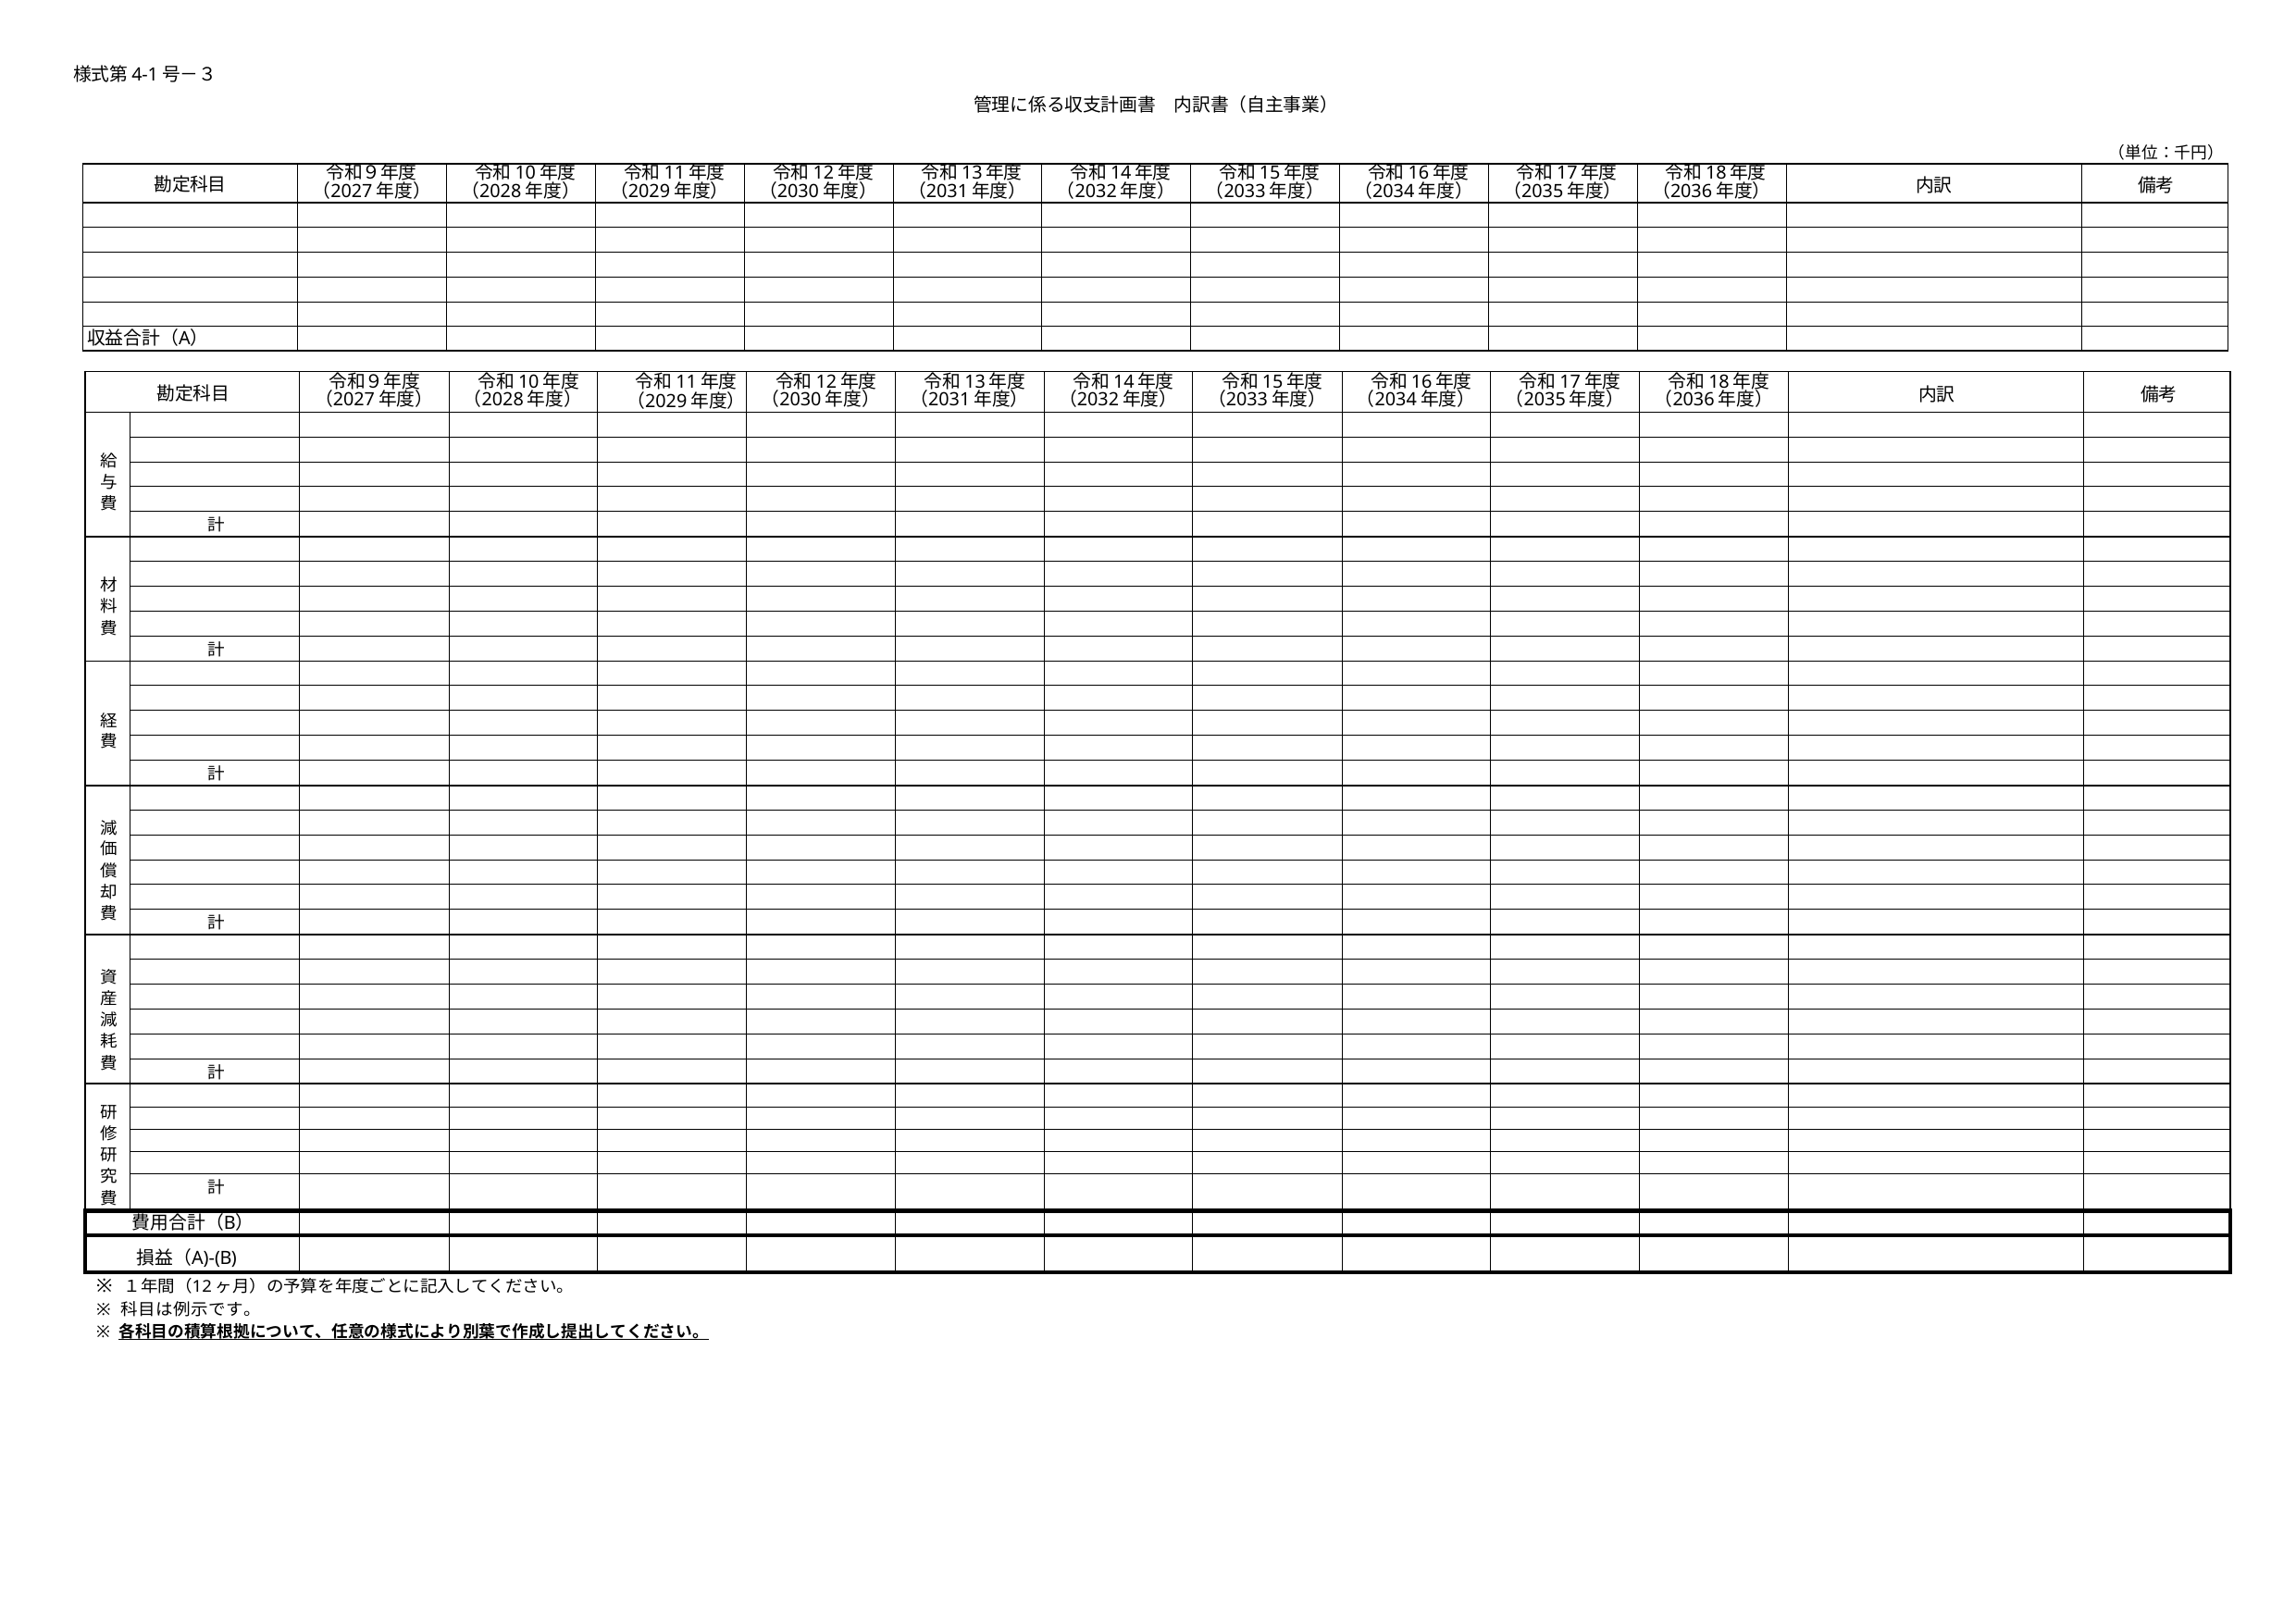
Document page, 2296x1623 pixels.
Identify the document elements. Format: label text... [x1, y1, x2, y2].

table_cell [1045, 861, 1192, 884]
table_cell [130, 487, 299, 511]
table_cell [896, 538, 1044, 561]
table_cell [450, 438, 597, 461]
table_cell [300, 736, 449, 760]
table_cell [1045, 512, 1192, 536]
table_cell [2084, 1035, 2229, 1058]
table_cell [1789, 413, 2083, 437]
table_cell [2084, 836, 2229, 859]
table_cell [2084, 910, 2229, 934]
table_cell [896, 1084, 1044, 1107]
table_cell [1491, 1152, 1639, 1172]
table_cell [747, 985, 895, 1009]
table_cell [447, 327, 595, 350]
table_cell [598, 1108, 746, 1129]
table_cell 給与費 [86, 413, 130, 536]
table_cell [747, 836, 895, 859]
table_cell [1343, 487, 1490, 511]
table_cell [2084, 811, 2229, 835]
table_cell [1638, 204, 1786, 227]
table_header 令和13年度 （2031年度） [894, 165, 1041, 202]
table_cell [1491, 935, 1639, 959]
table_cell [1789, 662, 2083, 685]
table_header 内訳 [1787, 165, 2081, 202]
table_cell [300, 787, 449, 810]
table_cell [1491, 1174, 1639, 1208]
table_cell [130, 1108, 299, 1129]
table_cell [747, 538, 895, 561]
table_cell [1789, 512, 2083, 536]
table_cell [1343, 438, 1490, 461]
table_cell [450, 1108, 597, 1129]
table_cell [1343, 1084, 1490, 1107]
table_cell [1491, 711, 1639, 735]
table_cell [1343, 836, 1490, 859]
table_cell [1789, 1174, 2083, 1208]
table_cell [1491, 811, 1639, 835]
table_cell [1343, 811, 1490, 835]
table_cell [896, 910, 1044, 934]
table_cell [1343, 885, 1490, 909]
table_cell [2084, 1130, 2229, 1150]
table_cell [1640, 861, 1788, 884]
table_cell [1638, 327, 1786, 350]
table_cell [1787, 278, 2081, 302]
table_cell [896, 413, 1044, 437]
table_cell [747, 1084, 895, 1107]
table_cell [450, 686, 597, 710]
table_cell [896, 836, 1044, 859]
table_cell [745, 204, 893, 227]
table_cell [450, 960, 597, 984]
table_cell [2082, 278, 2228, 302]
table_cell [896, 736, 1044, 760]
table_cell [450, 1035, 597, 1058]
table_cell [447, 303, 595, 326]
table_cell 減価償却費 [86, 787, 130, 934]
table_cell [598, 487, 746, 511]
table_header 令和10年度 （2028年度） [447, 165, 595, 202]
table_cell [1045, 538, 1192, 561]
table_cell [1193, 1174, 1342, 1208]
table_cell [1193, 413, 1342, 437]
table_cell [450, 1059, 597, 1083]
table_cell [1191, 228, 1339, 252]
table_cell [2082, 327, 2228, 350]
table_cell [896, 1152, 1044, 1172]
table_cell [1343, 787, 1490, 810]
table_cell [1045, 711, 1192, 735]
table_header 令和18年度 （2036年度） [1640, 372, 1788, 412]
table_cell [745, 228, 893, 252]
table_cell [894, 253, 1041, 276]
table_cell [596, 278, 744, 302]
table_cell [83, 278, 297, 302]
table_cell [1789, 1152, 2083, 1172]
table_cell [1640, 1213, 1788, 1233]
table_cell [450, 1010, 597, 1034]
table_cell [1489, 278, 1637, 302]
table_cell [1640, 612, 1788, 636]
table_cell [130, 935, 299, 959]
table_cell [598, 562, 746, 586]
table_cell [300, 935, 449, 959]
table_cell [130, 1152, 299, 1172]
table_cell [1045, 487, 1192, 511]
table_cell [2084, 587, 2229, 611]
table_cell [83, 204, 297, 227]
table_cell [894, 228, 1041, 252]
table_cell [1191, 204, 1339, 227]
table_cell [2084, 1010, 2229, 1034]
table_cell [1193, 761, 1342, 785]
table_cell [1640, 935, 1788, 959]
table_cell [598, 885, 746, 909]
table_cell [896, 761, 1044, 785]
table_cell [130, 811, 299, 835]
table_cell [1789, 1213, 2083, 1233]
table_cell [598, 438, 746, 461]
table_header 備考 [2082, 165, 2228, 202]
table_cell [1640, 463, 1788, 486]
table_header 令和11年度（2029年度） [598, 372, 746, 412]
table_cell [747, 1010, 895, 1034]
table_cell [1045, 1174, 1192, 1208]
table_cell [747, 1108, 895, 1129]
table_cell [1045, 662, 1192, 685]
table_cell [1045, 811, 1192, 835]
table_cell [598, 811, 746, 835]
table_cell [450, 885, 597, 909]
table_cell [747, 1035, 895, 1058]
table_cell [1640, 562, 1788, 586]
table_cell [1640, 1108, 1788, 1129]
table_cell [896, 1035, 1044, 1058]
table_cell [1193, 612, 1342, 636]
table_cell [1491, 662, 1639, 685]
table_cell [1789, 1108, 2083, 1129]
table_cell [1789, 711, 2083, 735]
table_header 備考 [2084, 372, 2229, 412]
table_cell [1193, 711, 1342, 735]
text ※ 科目は例示です。 [96, 1297, 2240, 1319]
table_cell [896, 960, 1044, 984]
table_header 令和16年度 （2034年度） [1340, 165, 1488, 202]
table_cell [2084, 1108, 2229, 1129]
table_cell [2084, 413, 2229, 437]
table_cell [598, 538, 746, 561]
table_cell [2084, 637, 2229, 660]
table_cell 計 [130, 910, 299, 934]
table_cell [747, 512, 895, 536]
table_cell [1343, 612, 1490, 636]
table_cell [450, 836, 597, 859]
text ※ 各科目の積算根拠について、任意の様式により別葉で作成し提出してください。 [96, 1319, 2240, 1342]
table_cell [300, 1084, 449, 1107]
table_cell [1042, 228, 1190, 252]
table_cell [1193, 637, 1342, 660]
table_cell [1343, 562, 1490, 586]
table_cell [2084, 487, 2229, 511]
table_cell [1343, 736, 1490, 760]
table_cell [745, 327, 893, 350]
table_cell 研修研究費 [86, 1084, 130, 1208]
table_cell [1042, 327, 1190, 350]
table_cell 材料費 [86, 538, 130, 660]
table_cell [2084, 711, 2229, 735]
table_cell 計 [130, 1174, 299, 1208]
table_cell [130, 538, 299, 561]
table_cell [447, 278, 595, 302]
table_cell [1343, 538, 1490, 561]
table_cell [1491, 562, 1639, 586]
table_cell [747, 811, 895, 835]
table_cell [2084, 1059, 2229, 1083]
table_cell [450, 538, 597, 561]
table_cell [896, 637, 1044, 660]
table_cell [1343, 1059, 1490, 1083]
table_cell [83, 228, 297, 252]
table_cell [747, 487, 895, 511]
table_cell [1045, 1152, 1192, 1172]
table_cell [1193, 1152, 1342, 1172]
table_cell [896, 487, 1044, 511]
table_cell [300, 761, 449, 785]
table_cell [598, 413, 746, 437]
table_cell [300, 463, 449, 486]
table_cell [747, 711, 895, 735]
table_header 令和12年度 （2030年度） [747, 372, 895, 412]
table_cell [2084, 1213, 2228, 1233]
table_cell [450, 1152, 597, 1172]
table_cell [1193, 885, 1342, 909]
table_cell [894, 204, 1041, 227]
table_cell [2084, 736, 2229, 760]
table_cell [450, 1174, 597, 1208]
table_cell [1640, 1152, 1788, 1172]
table_cell [300, 985, 449, 1009]
table_cell [896, 811, 1044, 835]
table_cell 計 [130, 761, 299, 785]
table_cell [1491, 1213, 1639, 1233]
table_cell [596, 303, 744, 326]
table_cell [896, 1059, 1044, 1083]
table_cell 費用合計（B） [87, 1213, 299, 1233]
table_cell [1787, 253, 2081, 276]
table_cell [1042, 303, 1190, 326]
table_cell [1340, 253, 1488, 276]
table_cell [2084, 562, 2229, 586]
table_cell [596, 204, 744, 227]
table_cell [1343, 935, 1490, 959]
table_cell [1789, 1084, 2083, 1107]
table_cell [298, 278, 446, 302]
table_cell [747, 1174, 895, 1208]
table_cell [130, 463, 299, 486]
table_cell [598, 1130, 746, 1150]
table_cell [130, 413, 299, 437]
table_cell [1042, 253, 1190, 276]
table_cell [130, 736, 299, 760]
table_cell [1640, 686, 1788, 710]
table_cell [130, 885, 299, 909]
table_cell [1343, 761, 1490, 785]
table_cell [747, 935, 895, 959]
table_cell [1491, 836, 1639, 859]
table_cell [1789, 1130, 2083, 1150]
table_cell [2084, 463, 2229, 486]
table_cell [130, 787, 299, 810]
table_cell [896, 587, 1044, 611]
table_cell [450, 662, 597, 685]
table_cell [1343, 861, 1490, 884]
table_cell [1640, 1010, 1788, 1034]
table_header 令和15年度 （2033年度） [1191, 165, 1339, 202]
text 管理に係る収支計画書 内訳書（自主事業） [71, 91, 2240, 117]
table_cell [300, 1213, 449, 1233]
table_cell [1191, 303, 1339, 326]
table_cell [745, 253, 893, 276]
table_cell [1193, 935, 1342, 959]
table_cell [1340, 327, 1488, 350]
table_cell [1491, 910, 1639, 934]
table_cell [1640, 1130, 1788, 1150]
table_cell [130, 960, 299, 984]
table_cell [450, 1084, 597, 1107]
table_cell [747, 960, 895, 984]
table_cell [450, 612, 597, 636]
table_cell [1789, 587, 2083, 611]
table_cell [896, 711, 1044, 735]
table_cell [1489, 204, 1637, 227]
table_cell [450, 562, 597, 586]
table_cell [1343, 1130, 1490, 1150]
table_cell [298, 228, 446, 252]
table_cell [1045, 637, 1192, 660]
table_header 令和17年度 （2035年度） [1489, 165, 1637, 202]
table_cell [1787, 327, 2081, 350]
table_cell [1640, 885, 1788, 909]
table_cell [2084, 662, 2229, 685]
table_cell 経費 [86, 662, 130, 785]
table_cell [894, 303, 1041, 326]
table_cell [1491, 637, 1639, 660]
table_cell [745, 303, 893, 326]
table_cell [745, 278, 893, 302]
table_header 令和18年度 （2036年度） [1638, 165, 1786, 202]
table_cell [1640, 438, 1788, 461]
table_cell [1193, 1213, 1342, 1233]
table_cell [1045, 885, 1192, 909]
table_cell [2082, 228, 2228, 252]
table_cell [896, 438, 1044, 461]
table_cell [1491, 1237, 1639, 1270]
table_cell [896, 935, 1044, 959]
table_cell [2084, 512, 2229, 536]
table_cell [1491, 736, 1639, 760]
table_header 令和14年度 （2032年度） [1045, 372, 1192, 412]
table_cell [1491, 512, 1639, 536]
table_cell [1343, 910, 1490, 934]
table_cell [1045, 562, 1192, 586]
table_cell [130, 985, 299, 1009]
table_cell [1045, 1213, 1192, 1233]
table_cell [598, 587, 746, 611]
table_cell [2084, 985, 2229, 1009]
table_cell [1640, 662, 1788, 685]
table_cell [1343, 463, 1490, 486]
table_cell [2084, 960, 2229, 984]
table_cell [450, 935, 597, 959]
table_cell [300, 487, 449, 511]
table_cell [298, 204, 446, 227]
table_cell [300, 711, 449, 735]
table_cell [1491, 413, 1639, 437]
table_cell [1491, 985, 1639, 1009]
table_cell [747, 761, 895, 785]
table_cell [1638, 303, 1786, 326]
table_cell [1640, 413, 1788, 437]
table_cell [747, 438, 895, 461]
table_cell [1045, 736, 1192, 760]
table_cell [1193, 562, 1342, 586]
table_cell [896, 662, 1044, 685]
table_cell [598, 861, 746, 884]
table_cell [1193, 463, 1342, 486]
table_cell [747, 787, 895, 810]
table_cell [450, 985, 597, 1009]
table_cell [298, 253, 446, 276]
table_cell [300, 811, 449, 835]
table_cell [2084, 1237, 2228, 1270]
table_cell [598, 935, 746, 959]
table_header 令和９年度 （2027年度） [298, 165, 446, 202]
table_cell [1042, 204, 1190, 227]
table_cell [598, 1010, 746, 1034]
table_cell [300, 587, 449, 611]
table_cell [1045, 1059, 1192, 1083]
table_cell [2084, 538, 2229, 561]
table_cell [1640, 985, 1788, 1009]
table_cell [300, 512, 449, 536]
table_cell [1789, 1237, 2083, 1270]
table_cell [1787, 204, 2081, 227]
table_header 令和13年度 （2031年度） [896, 372, 1044, 412]
table_cell [1640, 836, 1788, 859]
table_cell [1491, 861, 1639, 884]
table_cell [598, 1152, 746, 1172]
table_cell [1491, 787, 1639, 810]
table_cell [747, 662, 895, 685]
table_cell [1045, 686, 1192, 710]
table_cell [300, 910, 449, 934]
table_cell [1491, 1130, 1639, 1150]
table_cell [596, 253, 744, 276]
table_cell [1491, 463, 1639, 486]
table_cell [1640, 711, 1788, 735]
table_cell [130, 438, 299, 461]
table_cell [1340, 278, 1488, 302]
table_cell [450, 711, 597, 735]
table_cell [1638, 253, 1786, 276]
table_cell [1045, 960, 1192, 984]
table_cell [450, 811, 597, 835]
table_cell [300, 538, 449, 561]
table_cell [1491, 1108, 1639, 1129]
table_cell 計 [130, 1059, 299, 1083]
table_cell [1640, 587, 1788, 611]
table_cell [1489, 327, 1637, 350]
table_cell [747, 910, 895, 934]
table_cell [1343, 711, 1490, 735]
table_cell [896, 1174, 1044, 1208]
table_cell [598, 836, 746, 859]
table_cell [300, 960, 449, 984]
table_cell [300, 1130, 449, 1150]
table_cell [1491, 487, 1639, 511]
table_cell [1491, 538, 1639, 561]
table_cell [1343, 1010, 1490, 1034]
table_cell [450, 587, 597, 611]
table_cell [300, 1035, 449, 1058]
table_cell [747, 463, 895, 486]
table_cell [1640, 1035, 1788, 1058]
table_cell [1042, 278, 1190, 302]
table_cell [1193, 985, 1342, 1009]
table_cell [1045, 1084, 1192, 1107]
table_cell [598, 761, 746, 785]
table_cell [1343, 1035, 1490, 1058]
table_cell [450, 787, 597, 810]
table_cell 収益合計（A） [83, 327, 297, 350]
table_cell [1193, 1108, 1342, 1129]
table_cell [130, 587, 299, 611]
table_cell [2084, 787, 2229, 810]
table_cell [1340, 204, 1488, 227]
table_cell [300, 1174, 449, 1208]
table_cell [1789, 1035, 2083, 1058]
table_cell [1193, 487, 1342, 511]
table_cell [1489, 253, 1637, 276]
table_cell [598, 787, 746, 810]
table_cell [1343, 686, 1490, 710]
table_header 勘定科目 [86, 372, 299, 412]
table_cell [747, 587, 895, 611]
table_cell [1343, 512, 1490, 536]
table_cell [598, 1059, 746, 1083]
table_cell [1640, 787, 1788, 810]
table_cell [1640, 538, 1788, 561]
table_cell 損益（A)-(B) [87, 1237, 299, 1270]
table_cell [450, 736, 597, 760]
table_cell [450, 910, 597, 934]
table_cell [747, 612, 895, 636]
table_cell [747, 413, 895, 437]
table_cell [130, 1130, 299, 1150]
table_cell [1787, 303, 2081, 326]
table_cell [300, 1237, 449, 1270]
table_cell [130, 1035, 299, 1058]
table_cell [1045, 761, 1192, 785]
table_cell [83, 253, 297, 276]
table_header 内訳 [1789, 372, 2083, 412]
table_cell [896, 1237, 1044, 1270]
table_cell [598, 985, 746, 1009]
table_cell [2084, 885, 2229, 909]
table_cell [1343, 985, 1490, 1009]
table_cell [1640, 811, 1788, 835]
table_cell [1491, 1010, 1639, 1034]
table_cell [1193, 587, 1342, 611]
table_cell [747, 885, 895, 909]
table_cell [598, 1237, 746, 1270]
table_cell [1638, 278, 1786, 302]
table_cell [1191, 278, 1339, 302]
table_cell [450, 463, 597, 486]
table_cell [300, 637, 449, 660]
table_cell [1045, 985, 1192, 1009]
table_cell [1193, 1237, 1342, 1270]
table_cell [1340, 303, 1488, 326]
table_cell [1789, 538, 2083, 561]
table_cell [130, 612, 299, 636]
table_header 令和９年度 （2027年度） [300, 372, 449, 412]
table_cell [1193, 686, 1342, 710]
table_cell [1193, 787, 1342, 810]
table_cell [1045, 1237, 1192, 1270]
table_cell [1789, 811, 2083, 835]
table_cell [598, 1084, 746, 1107]
table_cell [300, 836, 449, 859]
table_cell [896, 463, 1044, 486]
table_cell [598, 686, 746, 710]
table_cell [300, 1152, 449, 1172]
table_header 令和16年度 （2034年度） [1343, 372, 1490, 412]
table_cell [598, 1174, 746, 1208]
table_cell [1789, 910, 2083, 934]
table_cell [1640, 1174, 1788, 1208]
table_cell [1343, 587, 1490, 611]
table_cell [598, 463, 746, 486]
table_cell [2084, 1152, 2229, 1172]
table_header 勘定科目 [83, 165, 297, 202]
table_cell [1191, 327, 1339, 350]
table_cell [1789, 935, 2083, 959]
table_cell [300, 413, 449, 437]
table_cell [1045, 612, 1192, 636]
table_cell [1343, 1174, 1490, 1208]
table_cell [1789, 487, 2083, 511]
table_cell [1343, 637, 1490, 660]
table_cell [1193, 538, 1342, 561]
table_cell [747, 686, 895, 710]
table_cell [747, 1237, 895, 1270]
table_cell [1343, 960, 1490, 984]
table_cell [130, 836, 299, 859]
table_cell [1640, 487, 1788, 511]
table_cell [896, 562, 1044, 586]
table_cell [598, 910, 746, 934]
table_cell [1789, 761, 2083, 785]
table_cell [1045, 413, 1192, 437]
table_cell [1489, 303, 1637, 326]
table_cell [1343, 1108, 1490, 1129]
table_cell [1343, 1213, 1490, 1233]
table_cell [896, 686, 1044, 710]
table_cell [894, 278, 1041, 302]
table_cell [1193, 1130, 1342, 1150]
text ※ １年間（12ヶ月）の予算を年度ごとに記入してください。 [96, 1274, 2240, 1297]
table_cell [450, 1237, 597, 1270]
table_cell [450, 861, 597, 884]
table_cell [130, 686, 299, 710]
table_cell [1789, 985, 2083, 1009]
table_cell [1789, 637, 2083, 660]
table_cell [1789, 885, 2083, 909]
table_cell [2082, 253, 2228, 276]
table_cell [300, 686, 449, 710]
table_cell [747, 637, 895, 660]
table_cell [1789, 1059, 2083, 1083]
table_cell [1193, 736, 1342, 760]
table_cell [1045, 587, 1192, 611]
table_cell [1343, 1237, 1490, 1270]
table_cell [2084, 861, 2229, 884]
table_cell [1491, 885, 1639, 909]
table_cell [298, 303, 446, 326]
table_cell [747, 1059, 895, 1083]
table_cell [298, 327, 446, 350]
table_cell [1491, 612, 1639, 636]
table_cell [450, 637, 597, 660]
table_cell [450, 761, 597, 785]
table_cell [1045, 787, 1192, 810]
table_cell [896, 985, 1044, 1009]
table_cell 計 [130, 637, 299, 660]
table_cell [598, 960, 746, 984]
table_cell [450, 512, 597, 536]
table_cell [2082, 204, 2228, 227]
table_cell [1491, 438, 1639, 461]
table_cell [1640, 960, 1788, 984]
table_cell [1193, 861, 1342, 884]
table_cell [1193, 1059, 1342, 1083]
table_cell [1193, 960, 1342, 984]
table_cell [2084, 1174, 2229, 1208]
table_cell [747, 562, 895, 586]
table_cell [1640, 637, 1788, 660]
table_cell [598, 736, 746, 760]
table_cell [1789, 438, 2083, 461]
table_cell [1343, 662, 1490, 685]
table_cell [747, 1152, 895, 1172]
table_cell [896, 1213, 1044, 1233]
table_cell [1045, 935, 1192, 959]
table_cell [1045, 836, 1192, 859]
table_cell [2084, 1084, 2229, 1107]
table_cell [2084, 686, 2229, 710]
table_cell [894, 327, 1041, 350]
table_cell [1491, 1059, 1639, 1083]
table_cell [598, 637, 746, 660]
table_cell [1045, 1108, 1192, 1129]
table_cell [598, 1213, 746, 1233]
table_cell [747, 1213, 895, 1233]
table_cell [596, 228, 744, 252]
table_cell [130, 1010, 299, 1034]
table_cell [2082, 303, 2228, 326]
text 様式第4-1号－３ [71, 60, 218, 86]
table_cell [83, 303, 297, 326]
table_cell [1640, 1084, 1788, 1107]
table_cell [1343, 1152, 1490, 1172]
table_cell [1789, 787, 2083, 810]
table_cell [896, 1130, 1044, 1150]
table_cell [896, 885, 1044, 909]
table_cell [1789, 463, 2083, 486]
table_cell [1045, 1035, 1192, 1058]
table_cell [896, 512, 1044, 536]
table_cell [896, 787, 1044, 810]
table_cell [1789, 1010, 2083, 1034]
table_cell [1193, 1010, 1342, 1034]
table_cell [1491, 1084, 1639, 1107]
table_cell [300, 438, 449, 461]
table_cell [598, 1035, 746, 1058]
table_header 令和11年度 （2029年度） [596, 165, 744, 202]
table_cell [130, 562, 299, 586]
table_cell [1045, 463, 1192, 486]
table_header 令和17年度 （2035年度） [1491, 372, 1639, 412]
table_cell [447, 228, 595, 252]
table_cell [896, 1010, 1044, 1034]
table_cell [450, 1213, 597, 1233]
table_cell [1193, 910, 1342, 934]
table_cell [1640, 1237, 1788, 1270]
table_cell [1789, 960, 2083, 984]
table_cell 計 [130, 512, 299, 536]
table_cell [1638, 228, 1786, 252]
table_cell [747, 736, 895, 760]
table_header 令和10年度 （2028年度） [450, 372, 597, 412]
table_cell [598, 512, 746, 536]
table_cell [896, 861, 1044, 884]
table_cell [1045, 438, 1192, 461]
table_cell [2084, 438, 2229, 461]
table_cell [300, 1010, 449, 1034]
text （単位：千円） [68, 140, 2224, 163]
table_cell [596, 327, 744, 350]
table_cell [1640, 761, 1788, 785]
table_cell [1193, 438, 1342, 461]
table_cell [1491, 686, 1639, 710]
table_cell [450, 487, 597, 511]
table_cell [1193, 1084, 1342, 1107]
table_cell [1193, 811, 1342, 835]
table_cell [1789, 612, 2083, 636]
table_cell [1191, 253, 1339, 276]
table_cell [130, 662, 299, 685]
table_cell [1489, 228, 1637, 252]
table_cell [450, 413, 597, 437]
table_cell [2084, 935, 2229, 959]
table_cell [2084, 612, 2229, 636]
table_cell [130, 861, 299, 884]
table_cell [2084, 761, 2229, 785]
table_cell [300, 1108, 449, 1129]
table_cell [598, 711, 746, 735]
table_cell [1491, 587, 1639, 611]
table_cell [1045, 1130, 1192, 1150]
table_cell [1193, 512, 1342, 536]
table_cell [1343, 413, 1490, 437]
table_cell [1640, 1059, 1788, 1083]
table_cell [1045, 1010, 1192, 1034]
table_header 令和12年度 （2030年度） [745, 165, 893, 202]
table_cell [1640, 512, 1788, 536]
table_cell [1789, 562, 2083, 586]
table_cell [747, 861, 895, 884]
table_header 令和15年度 （2033年度） [1193, 372, 1342, 412]
table_cell [1340, 228, 1488, 252]
table_cell [300, 562, 449, 586]
table_cell [1640, 736, 1788, 760]
table_cell [1789, 836, 2083, 859]
table_cell [130, 1084, 299, 1107]
table_cell [1491, 1035, 1639, 1058]
table_cell [300, 885, 449, 909]
table_cell [1787, 228, 2081, 252]
table_cell [1491, 960, 1639, 984]
table_cell [1045, 910, 1192, 934]
table_cell [1640, 910, 1788, 934]
table_cell [1789, 736, 2083, 760]
table_cell [1193, 836, 1342, 859]
table_cell [300, 1059, 449, 1083]
table_cell [300, 612, 449, 636]
table_cell [1193, 662, 1342, 685]
table_cell [300, 861, 449, 884]
table_cell [896, 612, 1044, 636]
table_cell [598, 612, 746, 636]
table_cell [447, 253, 595, 276]
table_cell [896, 1108, 1044, 1129]
table_cell [1789, 861, 2083, 884]
table_cell [598, 662, 746, 685]
table_header 令和14年度 （2032年度） [1042, 165, 1190, 202]
table_cell [300, 662, 449, 685]
table_cell [1491, 761, 1639, 785]
table_cell [450, 1130, 597, 1150]
table_cell [1193, 1035, 1342, 1058]
table_cell [447, 204, 595, 227]
table_cell [1789, 686, 2083, 710]
table_cell [130, 711, 299, 735]
table_cell [747, 1130, 895, 1150]
table_cell 資産減耗費 [86, 935, 130, 1083]
